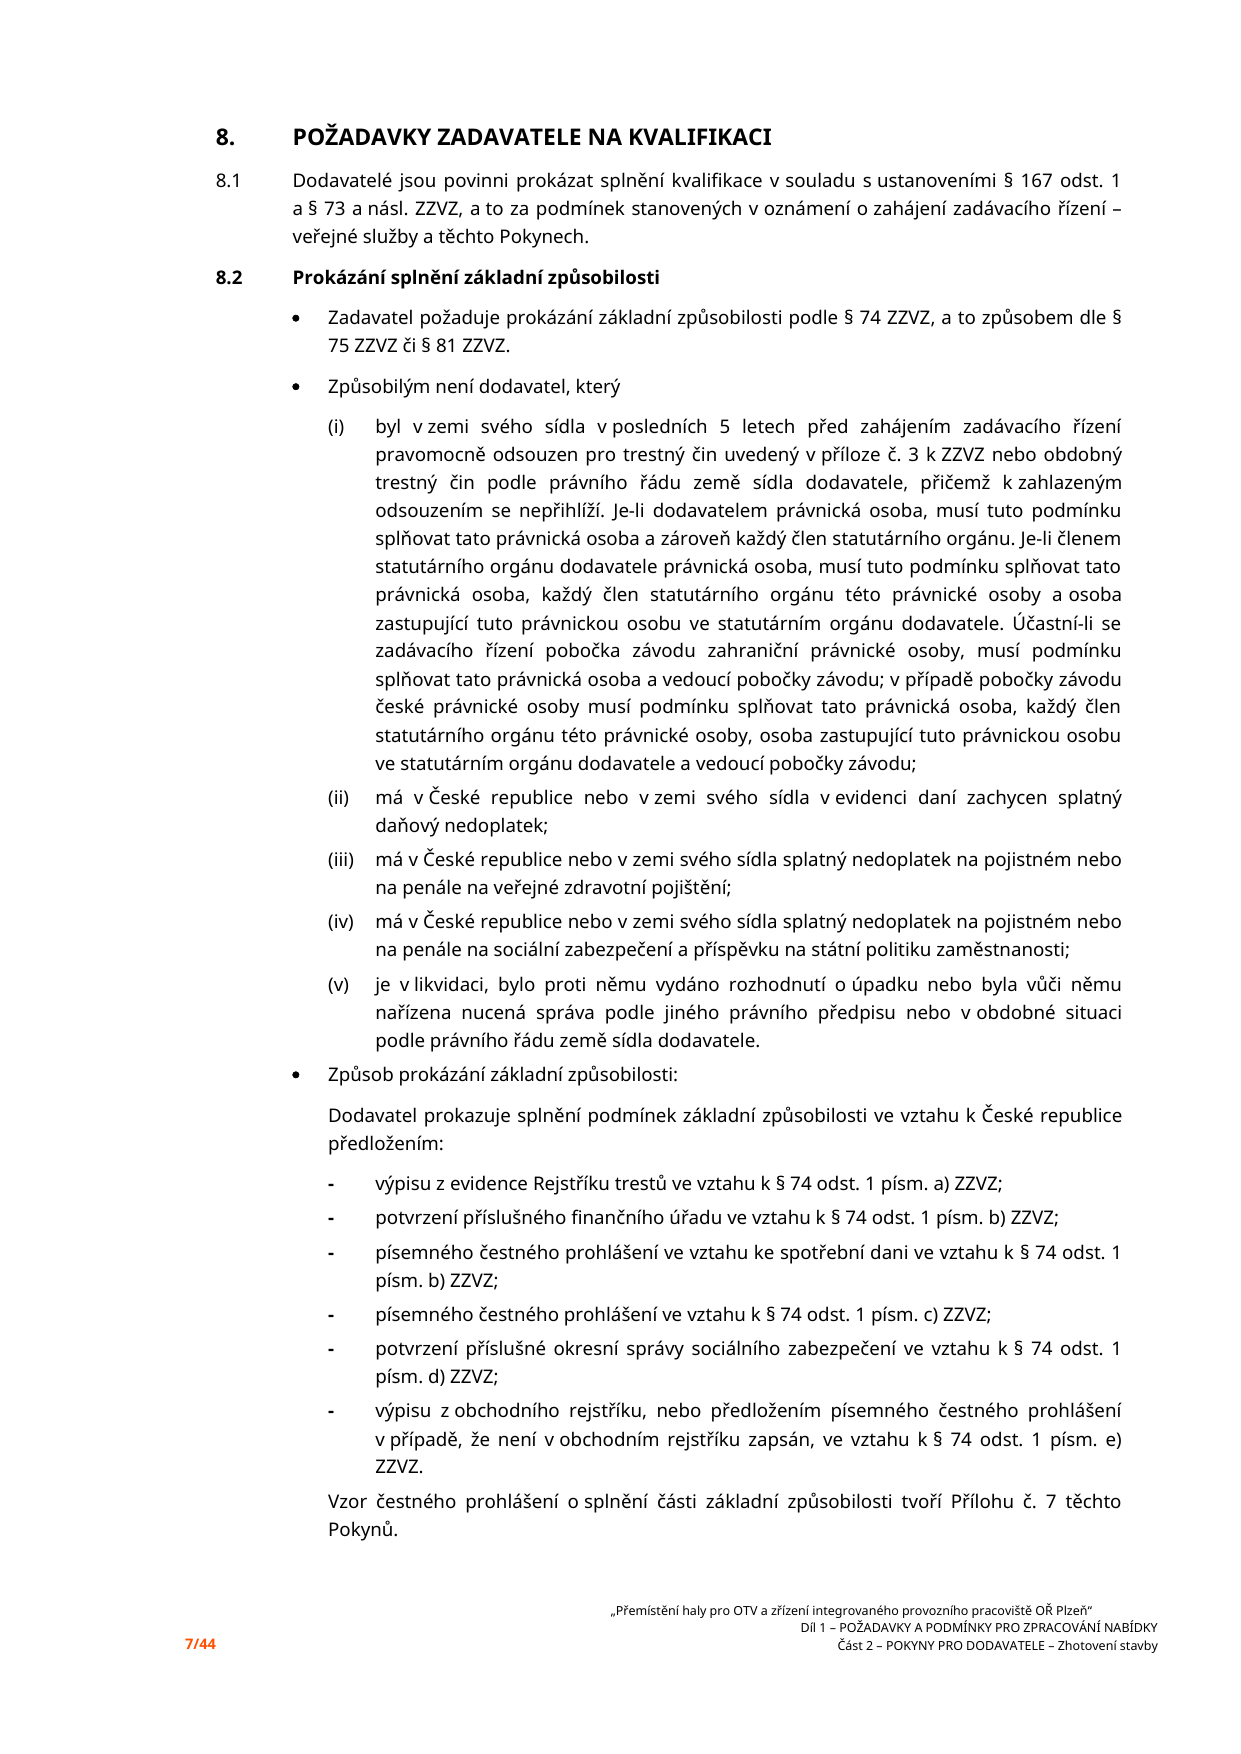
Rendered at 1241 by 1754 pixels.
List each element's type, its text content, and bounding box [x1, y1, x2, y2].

text Způsobilým není dodavatel, který [292, 373, 1122, 399]
text POŽADAVKY ZADAVATELE NA KVALIFIKACI [216, 121, 1122, 152]
text Způsob prokázání základní způsobilosti: [292, 1061, 1122, 1087]
text Dodavatel prokazuje splnění podmínek základní způsobilosti ve vztahu k České republice předložením: [328, 1102, 1122, 1155]
text má v České republice nebo v zemi svého sídla splatný nedoplatek na pojistném nebo na penále na veřejné zdravotní pojištění; [328, 846, 1122, 900]
text Vzor čestného prohlášení o splnění části základní způsobilosti tvoří Přílohu č. 7 těchto Pokynů. [328, 1488, 1122, 1542]
text má v České republice nebo v zemi svého sídla splatný nedoplatek na pojistném nebo na penále na sociální zabezpečení a příspěvku na státní politiku zaměstnanosti; [328, 909, 1122, 962]
text byl v zemi svého sídla v posledních 5 letech před zahájením zadávacího řízení pravomocně odsouzen pro trestný čin uvedený v příloze č. 3 k ZZVZ nebo obdobný trestný čin podle právního řádu země sídla dodavatele, přičemž k zahlazeným odsouzením se nepřihlíží. Je-li dodavatelem právnická osoba, musí tuto podmínku splňovat tato právnická osoba a zároveň každý člen statutárního orgánu. Je-li členem statutárního orgánu dodavatele právnická osoba, musí tuto podmínku splňovat tato právnická osoba, každý člen statutárního orgánu této právnické osoby a osoba zastupující tuto právnickou osobu ve statutárním orgánu dodavatele. Účastní-li se zadávacího řízení pobočka závodu zahraniční právnické osoby, musí podmínku splňovat tato právnická osoba a vedoucí pobočky závodu; v případě pobočky závodu české právnické osoby musí podmínku splňovat tato právnická osoba, každý člen statutárního orgánu této právnické osoby, osoba zastupující tuto právnickou osobu ve statutárním orgánu dodavatele a vedoucí pobočky závodu; [328, 414, 1122, 775]
text písemného čestného prohlášení ve vztahu k § 74 odst. 1 písm. c) ZZVZ; [328, 1301, 1122, 1327]
text má v České republice nebo v zemi svého sídla v evidenci daní zachycen splatný daňový nedoplatek; [328, 784, 1122, 838]
text výpisu z evidence Rejstříku trestů ve vztahu k § 74 odst. 1 písm. a) ZZVZ; [328, 1170, 1122, 1196]
text písemného čestného prohlášení ve vztahu ke spotřební dani ve vztahu k § 74 odst. 1 písm. b) ZZVZ; [328, 1239, 1122, 1292]
text potvrzení příslušné okresní správy sociálního zabezpečení ve vztahu k § 74 odst. 1 písm. d) ZZVZ; [328, 1336, 1122, 1389]
text Zadavatel požaduje prokázání základní způsobilosti podle § 74 ZZVZ, a to způsobem dle § 75 ZZVZ či § 81 ZZVZ. [292, 304, 1122, 358]
text Prokázání splnění základní způsobilosti [216, 264, 1122, 289]
text potvrzení příslušného finančního úřadu ve vztahu k § 74 odst. 1 písm. b) ZZVZ; [328, 1205, 1122, 1230]
text Dodavatelé jsou povinni prokázat splnění kvalifikace v souladu s ustanoveními § 167 odst. 1 a § 73 a násl. ZZVZ, a to za podmínek stanovených v oznámení o zahájení zadávacího řízení – veřejné služby a těchto Pokynech. [216, 167, 1122, 249]
text je v likvidaci, bylo proti němu vydáno rozhodnutí o úpadku nebo byla vůči němu nařízena nucená správa podle jiného právního předpisu nebo v obdobné situaci podle právního řádu země sídla dodavatele. [328, 971, 1122, 1053]
text výpisu z obchodního rejstříku, nebo předložením písemného čestného prohlášení v případě, že není v obchodním rejstříku zapsán, ve vztahu k § 74 odst. 1 písm. e) ZZVZ. [328, 1398, 1122, 1479]
